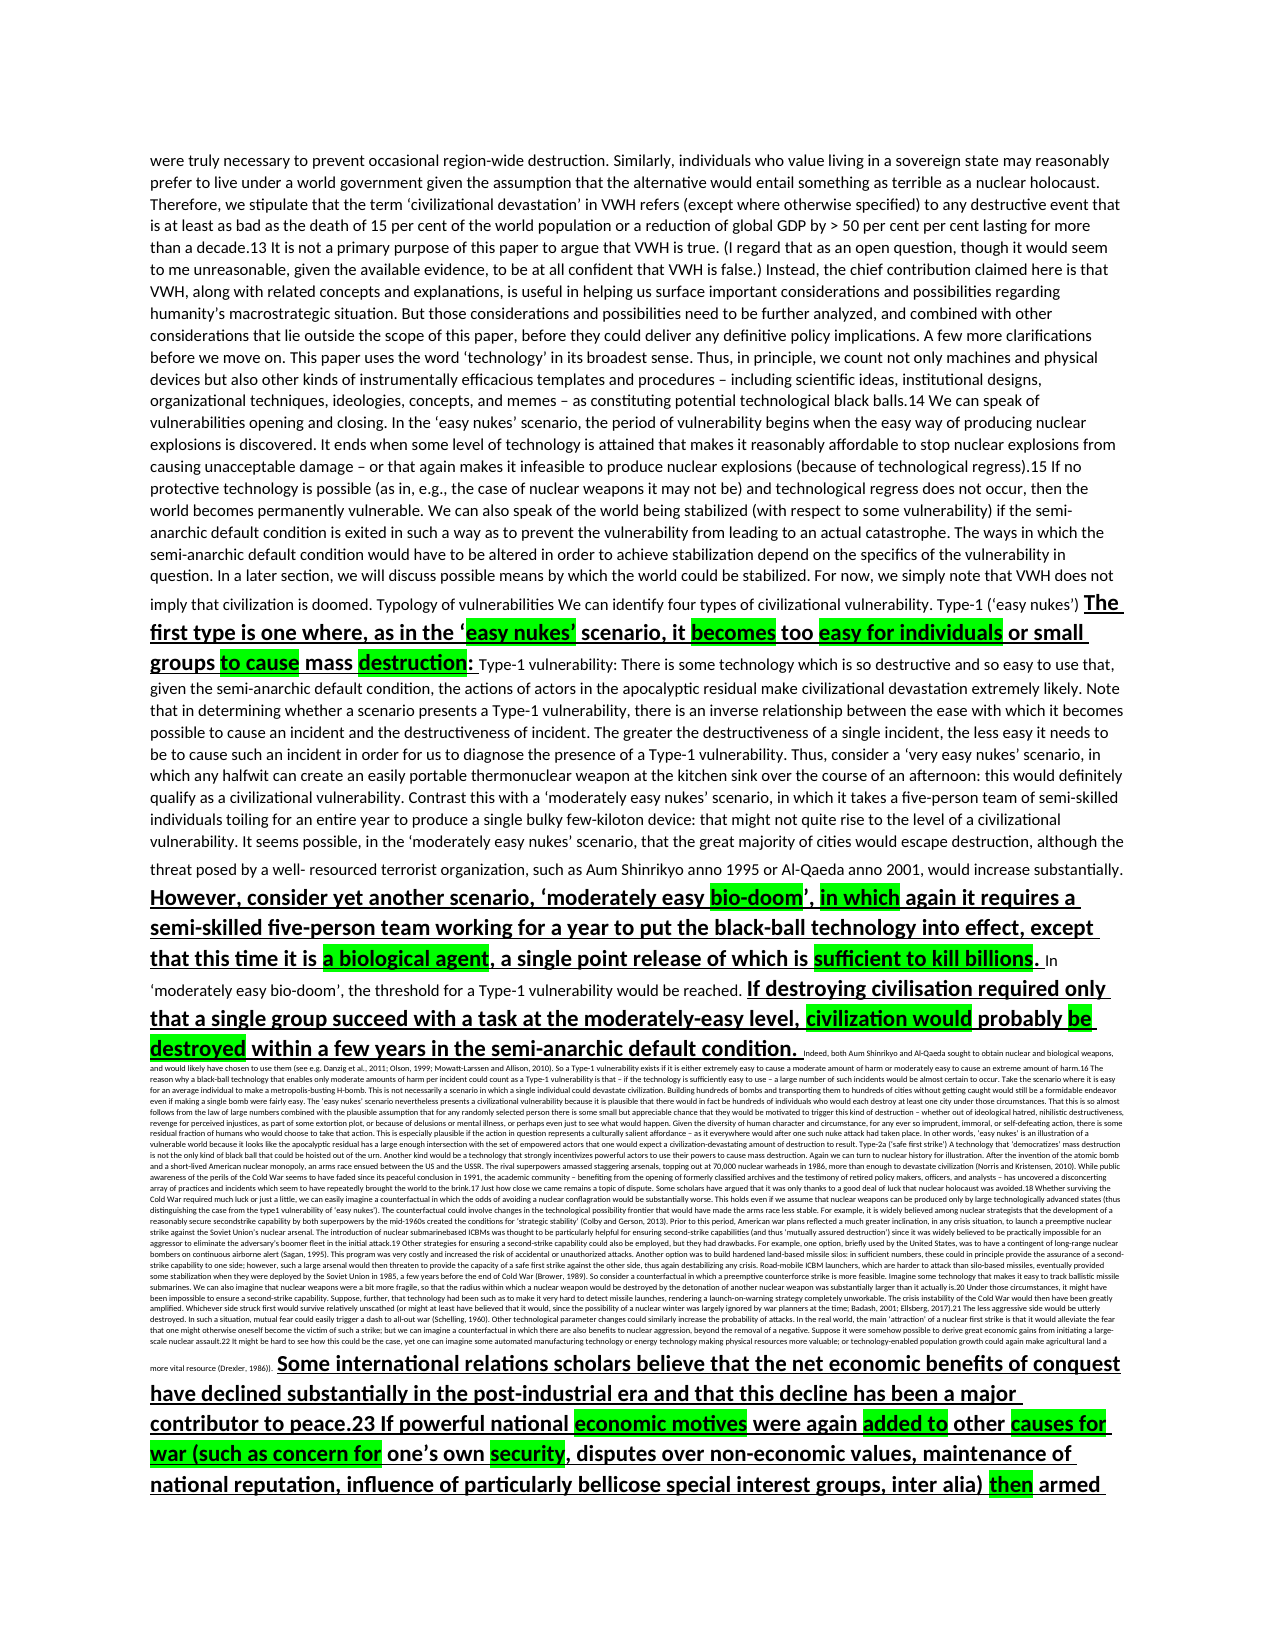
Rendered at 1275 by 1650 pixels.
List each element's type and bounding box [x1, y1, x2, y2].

text [150, 150, 1125, 1498]
